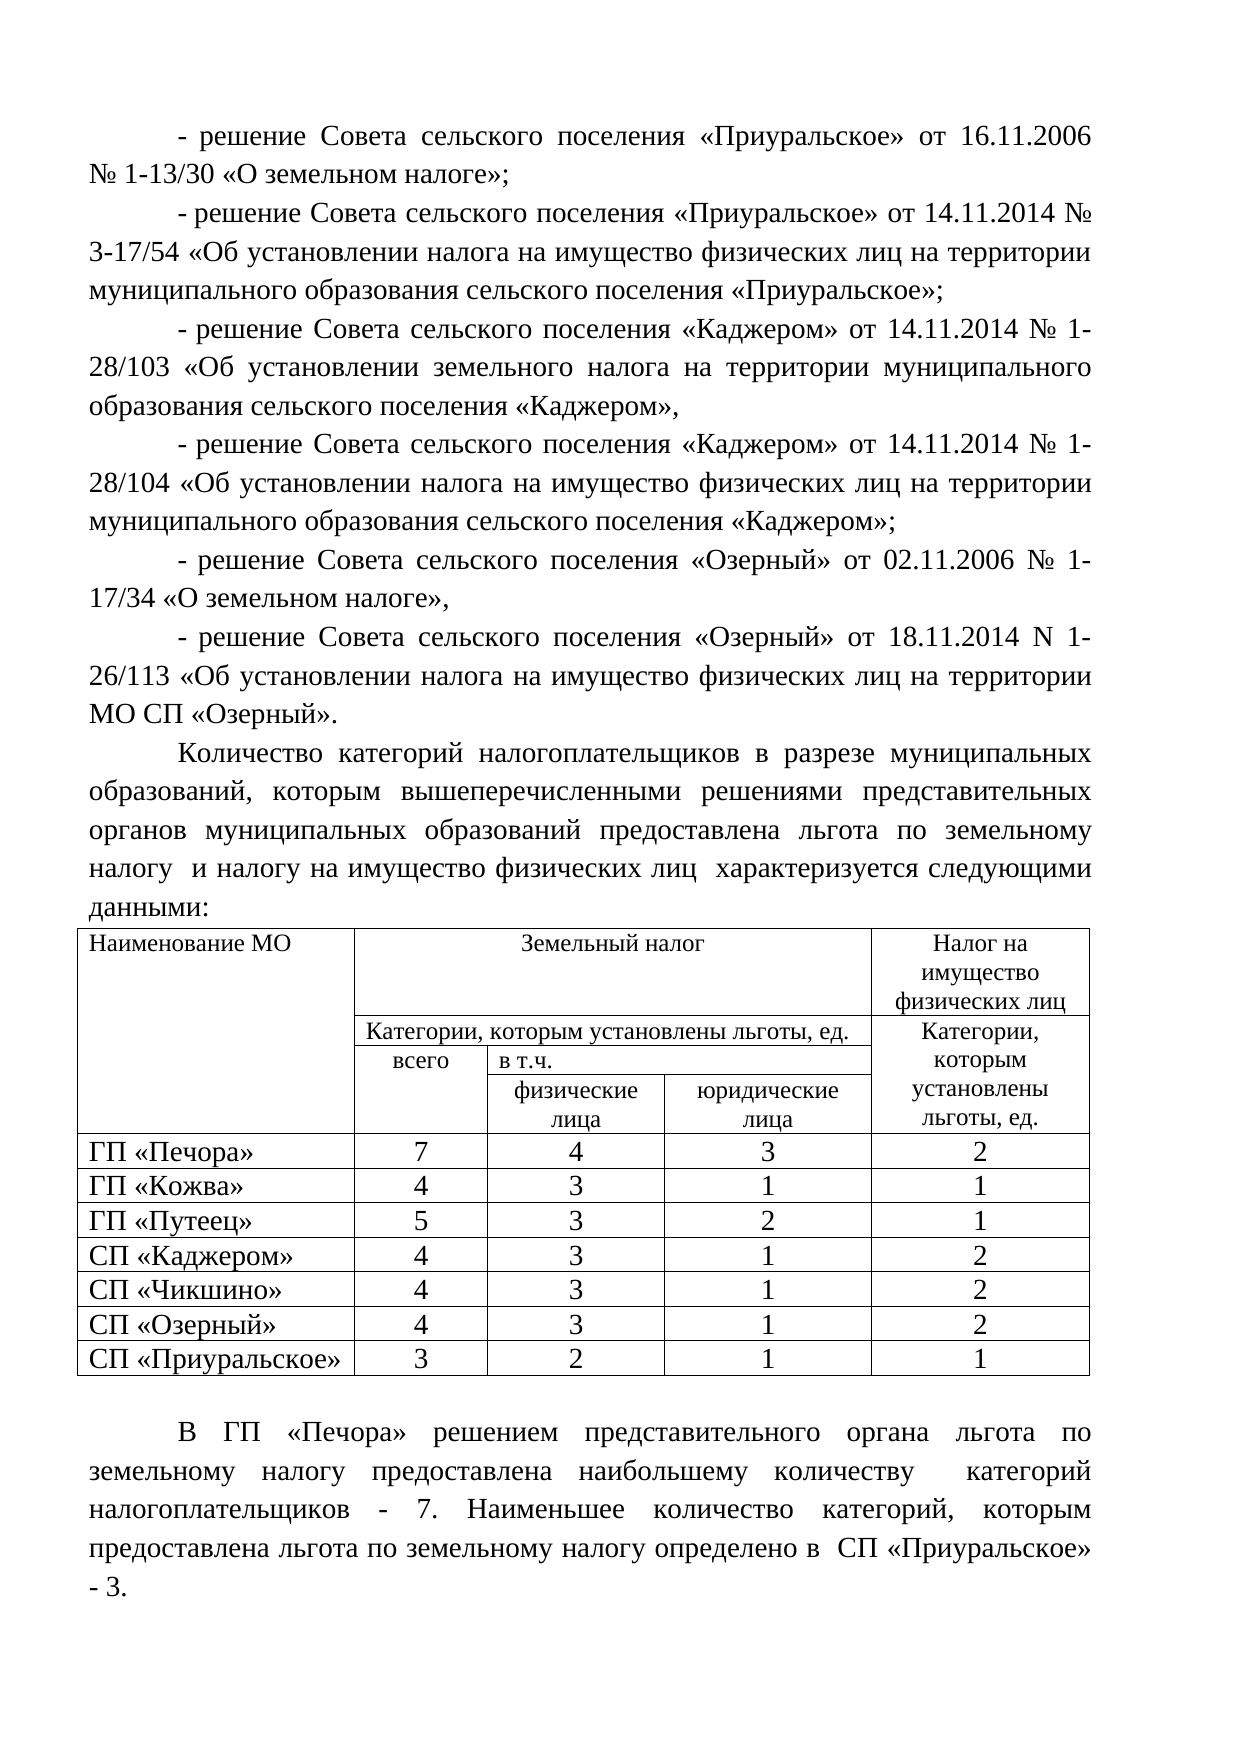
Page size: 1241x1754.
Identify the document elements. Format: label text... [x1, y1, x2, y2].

table_cell 5 [355, 1203, 487, 1237]
table_header Наименование МО [78, 929, 354, 1133]
table_cell 4 [355, 1169, 487, 1202]
table_cell 1 [665, 1272, 871, 1306]
text Количество категорий налогоплательщиков в разрезе муниципальных образований, которым вышеперечисленными решениями представительных органов муниципальных образований предоставлена льгота по земельному налогу и налогу на имущество физических лиц характеризуется следующими данными: [89, 735, 1092, 922]
table_cell 2 [872, 1272, 1089, 1306]
text - решение Совета сельского поселения «Каджером» от 14.11.2014 № 1-28/104 «Об установлении налога на имущество физических лиц на территории муниципального образования сельского поселения «Каджером»; [89, 426, 1092, 537]
table_cell 2 [665, 1203, 871, 1237]
table_cell 2 [488, 1341, 664, 1375]
table_cell 1 [872, 1341, 1089, 1375]
table_cell СП «Озерный» [78, 1307, 354, 1340]
table_cell СП «Каджером» [78, 1238, 354, 1271]
text - решение Совета сельского поселения «Каджером» от 14.11.2014 № 1-28/103 «Об установлении земельного налога на территории муниципального образования сельского поселения «Каджером», [89, 311, 1092, 421]
table_cell 3 [488, 1203, 664, 1237]
table_cell 4 [355, 1238, 487, 1271]
table_header Налог на имущество физических лиц [872, 929, 1089, 1015]
table_cell 1 [665, 1307, 871, 1340]
text - решение Совета сельского поселения «Приуральское» от 14.11.2014 № 3-17/54 «Об установлении налога на имущество физических лиц на территории муниципального образования сельского поселения «Приуральское»; [89, 195, 1092, 306]
table_cell Категории, которым установлены льготы, ед. [355, 1016, 871, 1044]
table_cell 2 [872, 1307, 1089, 1340]
text - решение Совета сельского поселения «Озерный» от 18.11.2014 N 1-26/113 «Об установлении налога на имущество физических лиц на территории МО СП «Озерный». [89, 619, 1092, 730]
table_cell 3 [488, 1169, 664, 1202]
table_cell 3 [488, 1238, 664, 1271]
text В ГП «Печора» решением представительного органа льгота по земельному налогу предоставлена наибольшему количеству категорий налогоплательщиков - 7. Наименьшее количество категорий, которым предоставлена льгота по земельному налогу определено в СП «Приуральское» - 3. [89, 1414, 1092, 1602]
table_cell 2 [872, 1134, 1089, 1167]
table_cell СП «Чикшино» [78, 1272, 354, 1306]
table_cell 1 [872, 1169, 1089, 1202]
text - решение Совета сельского поселения «Приуральское» от 16.11.2006 № 1-13/30 «О земельном налоге»; [89, 118, 1092, 190]
text - решение Совета сельского поселения «Озерный» от 02.11.2006 № 1-17/34 «О земельном налоге», [89, 542, 1092, 614]
table_cell 3 [488, 1272, 664, 1306]
table_header Земельный налог [355, 929, 871, 1015]
table_cell 3 [665, 1134, 871, 1167]
table_cell 1 [665, 1169, 871, 1202]
table_cell СП «Приуральское» [78, 1341, 354, 1375]
table_cell 3 [488, 1307, 664, 1340]
table_cell 1 [665, 1238, 871, 1271]
table_cell в т.ч. [488, 1046, 871, 1074]
table_cell Категории, которым установлены льготы, ед. [872, 1016, 1089, 1133]
table_cell 3 [355, 1341, 487, 1375]
table_cell 4 [355, 1272, 487, 1306]
table_cell 1 [872, 1203, 1089, 1237]
table_cell физические лица [488, 1075, 664, 1133]
table_cell 7 [355, 1134, 487, 1167]
table_cell ГП «Кожва» [78, 1169, 354, 1202]
table_cell 1 [665, 1341, 871, 1375]
table_cell 4 [355, 1307, 487, 1340]
table_cell юридические лица [665, 1075, 871, 1133]
table_cell ГП «Печора» [78, 1134, 354, 1167]
table_cell 4 [488, 1134, 664, 1167]
table_cell ГП «Путеец» [78, 1203, 354, 1237]
table_cell 2 [872, 1238, 1089, 1271]
table_cell всего [355, 1046, 487, 1133]
